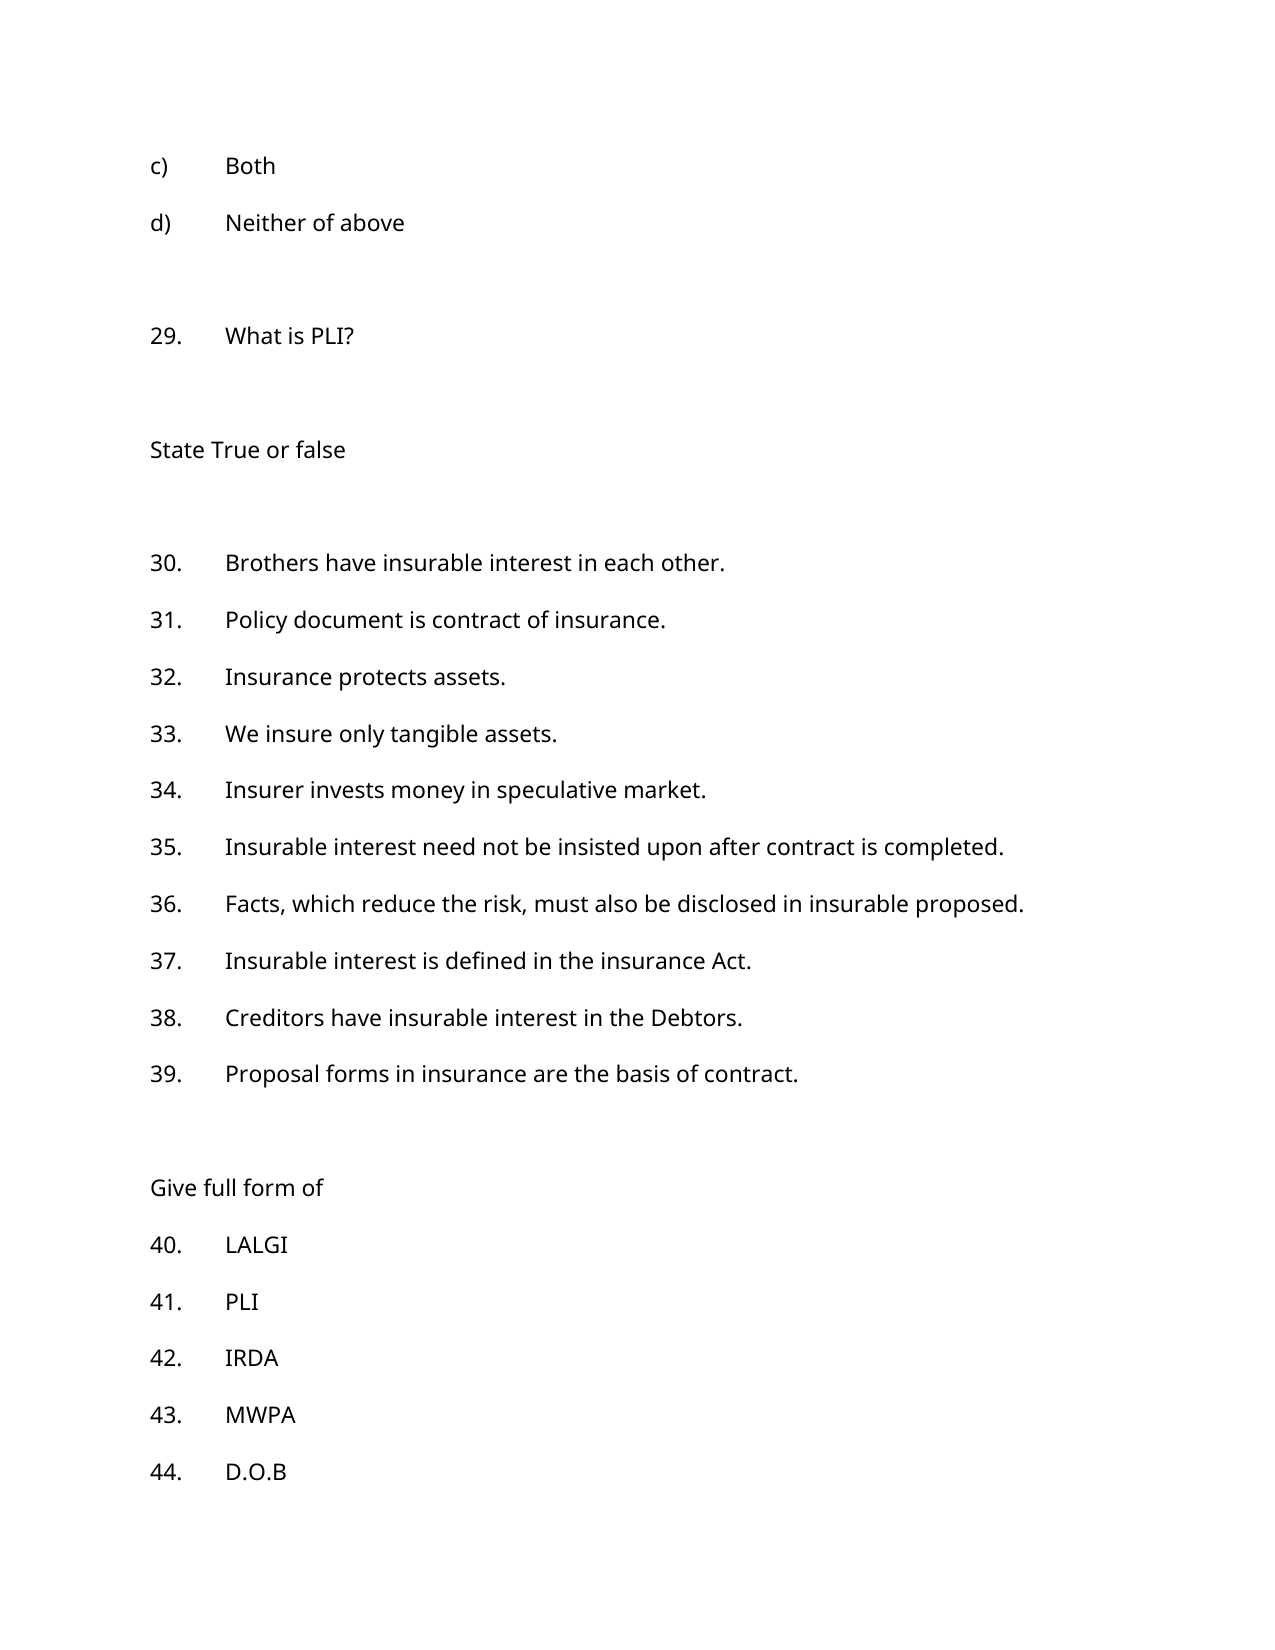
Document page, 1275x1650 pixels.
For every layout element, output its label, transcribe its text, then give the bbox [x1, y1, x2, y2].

text 35. Insurable interest need not be insisted upon after contract is completed. [150, 831, 1125, 862]
text 43. MWPA [150, 1399, 1125, 1430]
text 30. Brothers have insurable interest in each other. [150, 547, 1125, 579]
text 44. D.O.B [150, 1456, 1125, 1487]
text 33. We insure only tangible assets. [150, 718, 1125, 749]
text 41. PLI [150, 1285, 1125, 1317]
text 37. Insurable interest is defined in the insurance Act. [150, 945, 1125, 976]
text 34. Insurer invests money in speculative market. [150, 774, 1125, 806]
text 36. Facts, which reduce the risk, must also be disclosed in insurable proposed. [150, 888, 1125, 919]
text c) Both [150, 150, 1125, 181]
text Give full form of [150, 1172, 1125, 1203]
text 31. Policy document is contract of insurance. [150, 604, 1125, 635]
text 29. What is PLI? [150, 320, 1125, 352]
text 38. Creditors have insurable interest in the Debtors. [150, 1002, 1125, 1033]
text 32. Insurance protects assets. [150, 661, 1125, 692]
text 42. IRDA [150, 1342, 1125, 1373]
text d) Neither of above [150, 207, 1125, 238]
text 39. Proposal forms in insurance are the basis of contract. [150, 1058, 1125, 1089]
text 40. LALGI [150, 1229, 1125, 1260]
text State True or false [150, 434, 1125, 465]
